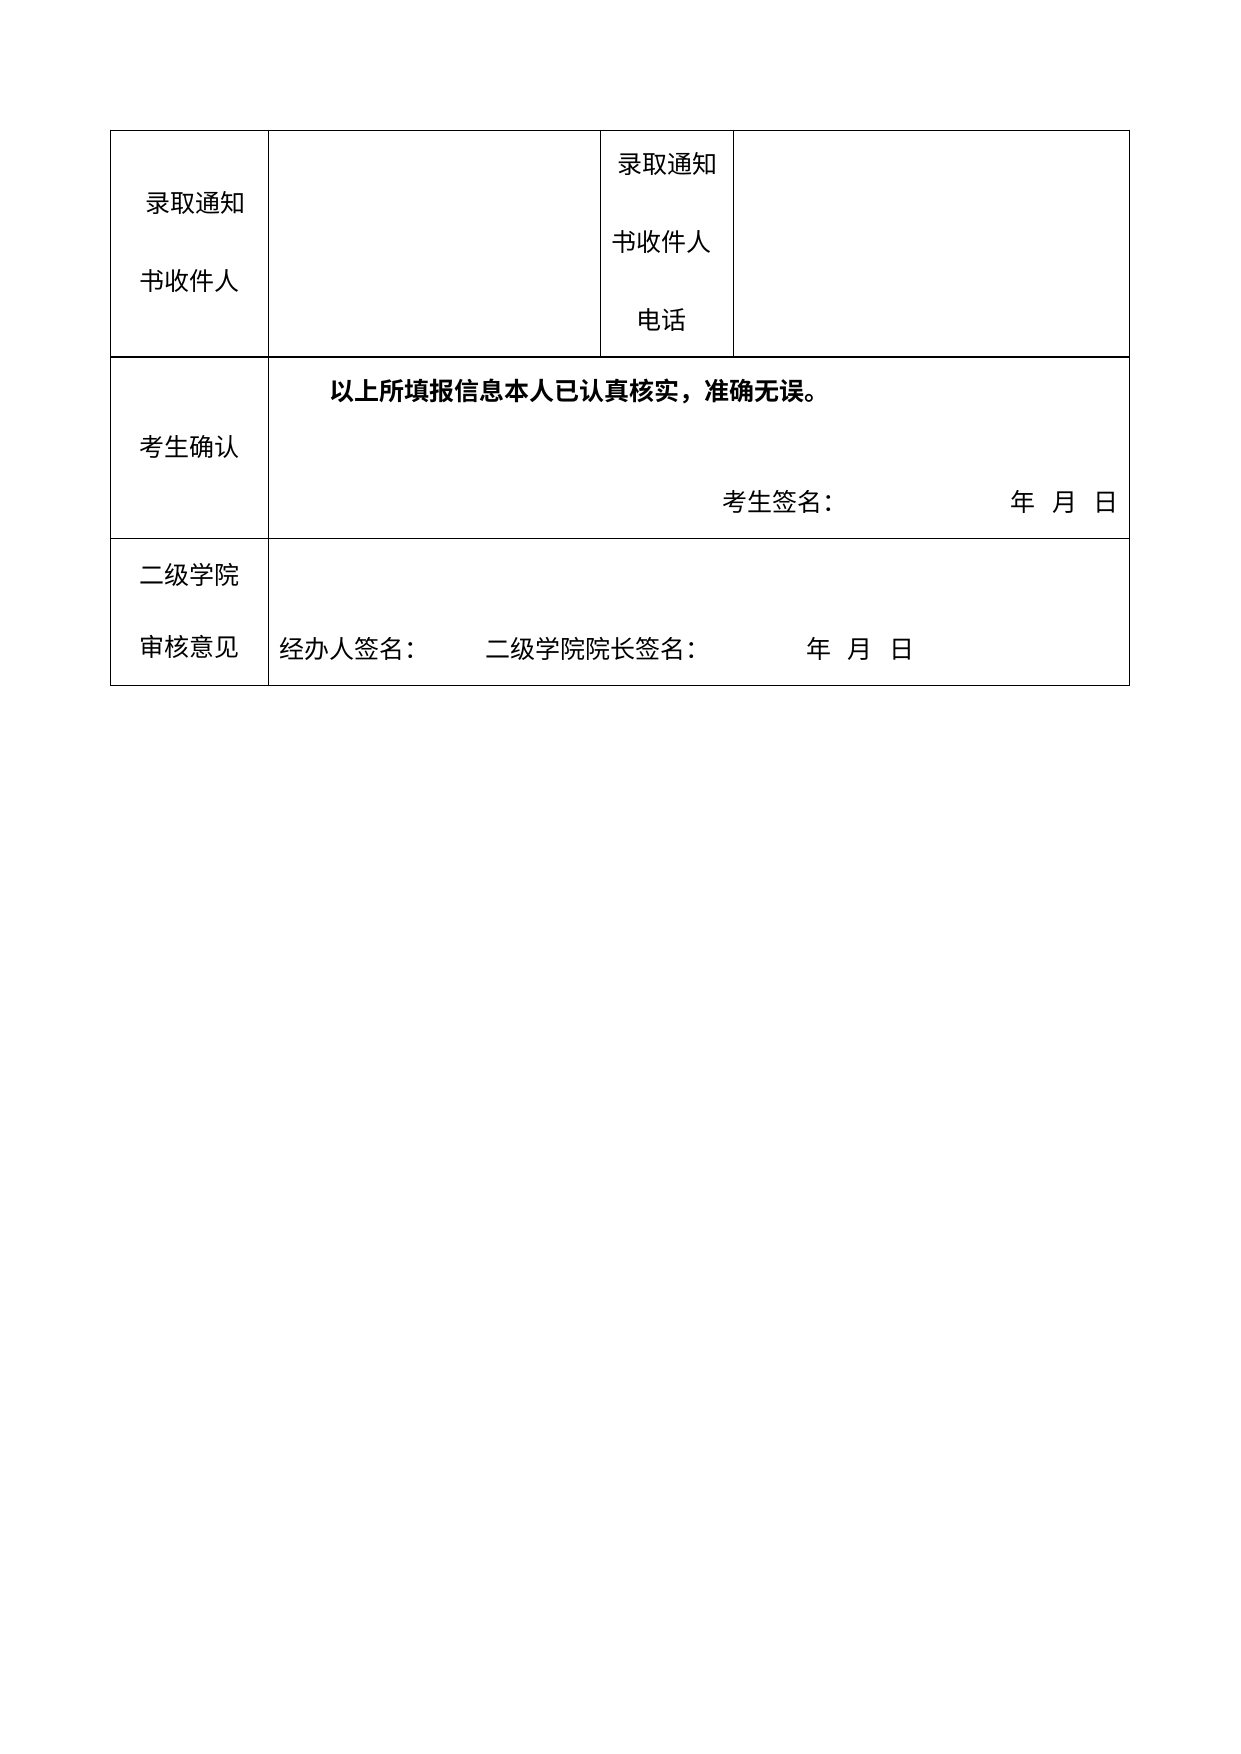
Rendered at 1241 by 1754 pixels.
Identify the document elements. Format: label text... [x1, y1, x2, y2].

table_cell [734, 131, 1129, 356]
table_cell [269, 131, 600, 356]
table_cell 经办人签名： 二级学院院长签名： 年 月 日 [269, 539, 1129, 685]
table_cell 录取通知书收件人 [111, 131, 268, 356]
table_cell 录取通知书收件人电话 [601, 131, 733, 356]
table_cell 考生确认 [111, 358, 268, 538]
table_cell 以上所填报信息本人已认真核实，准确无误。 考生签名： 年 月 日 [269, 358, 1129, 538]
table_cell 二级学院 审核意见 [111, 539, 268, 685]
